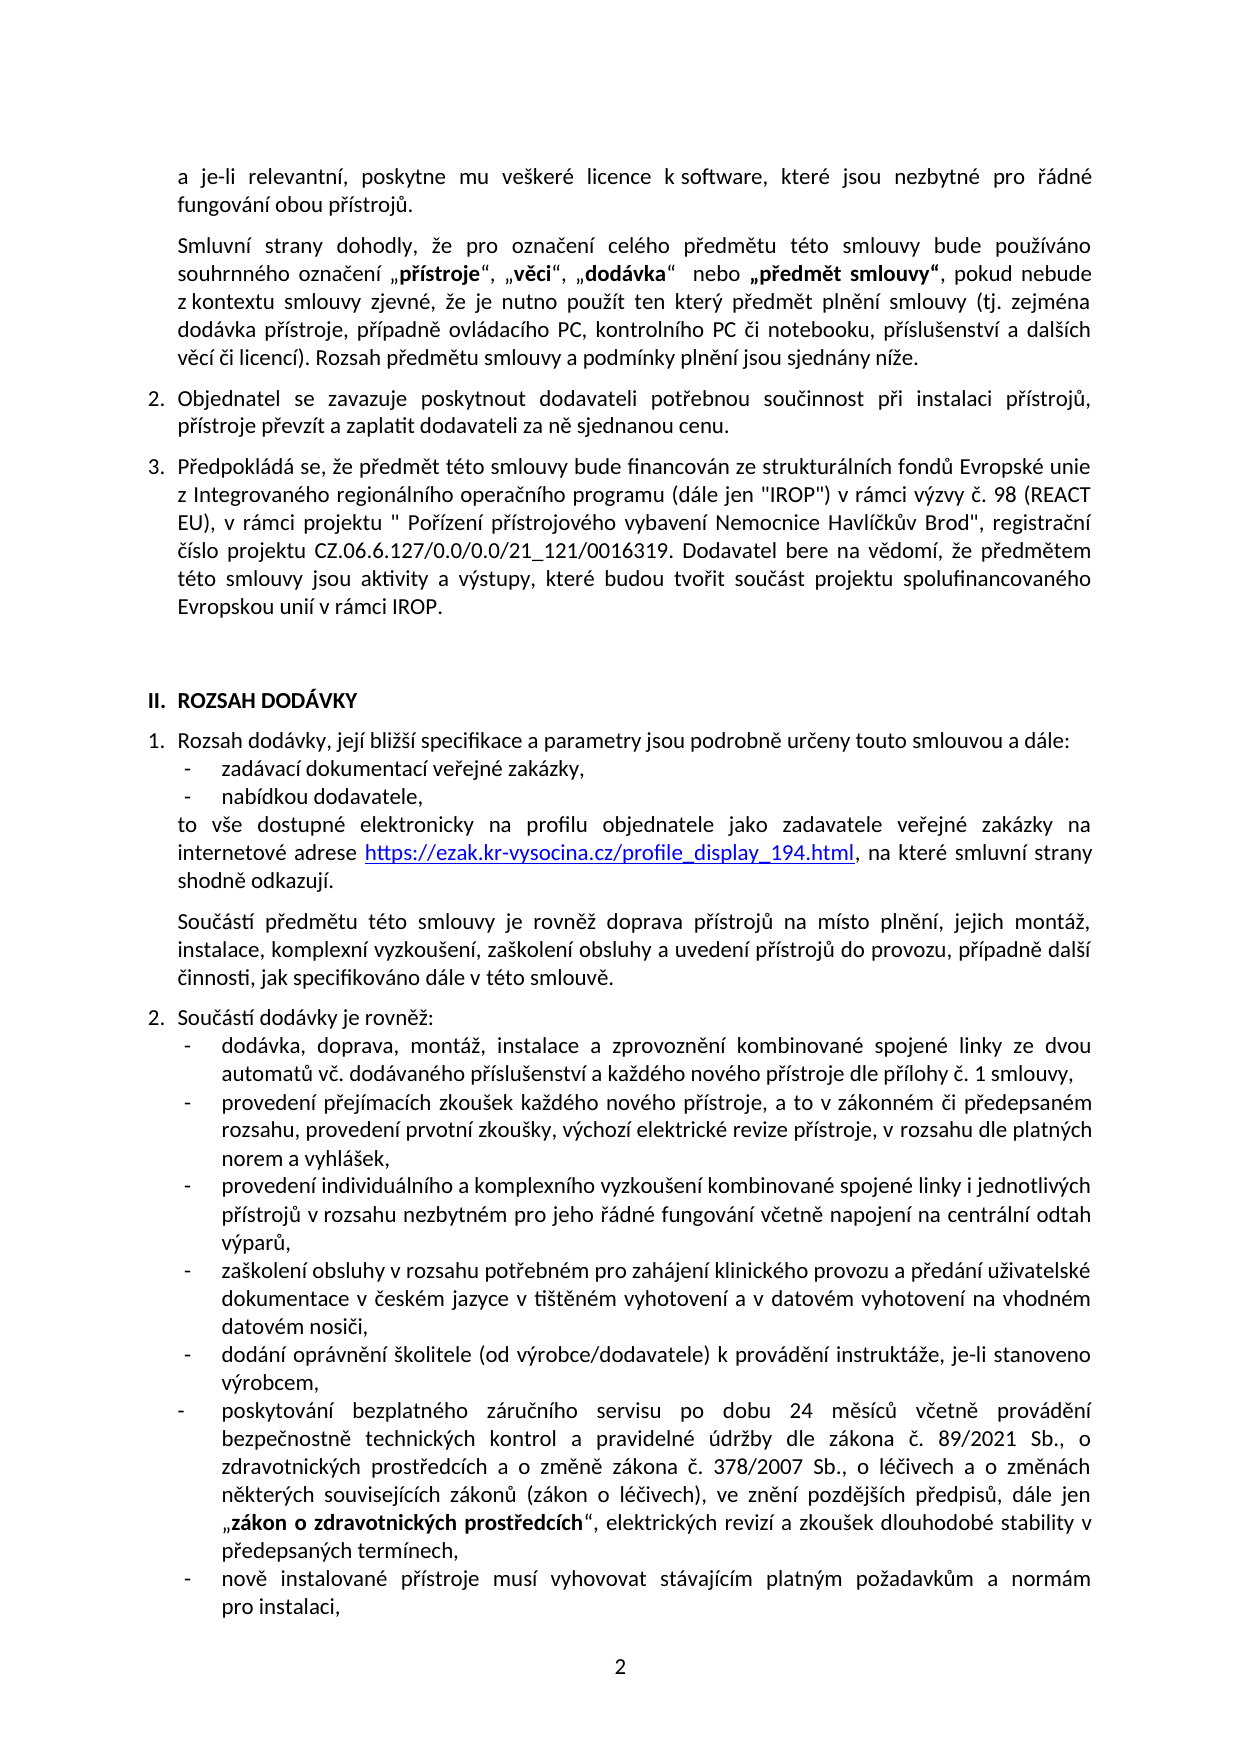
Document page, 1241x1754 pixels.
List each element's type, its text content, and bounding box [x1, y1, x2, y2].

list a je-li relevantní, poskytne mu veškeré licence k software, které jsou nezbytné pro řádné fungování obou přístrojů. [177, 162, 1093, 218]
list nově instalované přístroje musí vyhovovat stávajícím platným požadavkům a normám pro instalaci, [184, 1564, 1093, 1620]
list Součástí dodávky je rovněž: [148, 1003, 1093, 1032]
list provedení individuálního a komplexního vyzkoušení kombinované spojené linky i jednotlivých přístrojů v rozsahu nezbytném pro jeho řádné fungování včetně napojení na centrální odtah výparů, [184, 1172, 1093, 1256]
list dodání oprávnění školitele (od výrobce/dodavatele) k provádění instruktáže, je-li stanoveno výrobcem, [184, 1340, 1093, 1396]
list nabídkou dodavatele, [184, 782, 1093, 810]
list Rozsah dodávky, její bližší specifikace a parametry jsou podrobně určeny touto smlouvou a dále: [148, 726, 1093, 754]
list ROZSAH DODÁVKY [148, 686, 1093, 714]
list Součástí předmětu této smlouvy je rovněž doprava přístrojů na místo plnění, jejich montáž, instalace, komplexní vyzkoušení, zaškolení obsluhy a uvedení přístrojů do provozu, případně další činnosti, jak specifikováno dále v této smlouvě. [177, 907, 1093, 991]
list dodávka, doprava, montáž, instalace a zprovoznění kombinované spojené linky ze dvou automatů vč. dodávaného příslušenství a každého nového přístroje dle přílohy č. 1 smlouvy, [184, 1032, 1093, 1088]
list zadávací dokumentací veřejné zakázky, [184, 754, 1093, 782]
list zaškolení obsluhy v rozsahu potřebném pro zahájení klinického provozu a předání uživatelské dokumentace v českém jazyce v tištěném vyhotovení a v datovém vyhotovení na vhodném datovém nosiči, [184, 1256, 1093, 1340]
list Objednatel se zavazuje poskytnout dodavateli potřebnou součinnost při instalaci přístrojů, přístroje převzít a zaplatit dodavateli za ně sjednanou cenu. [148, 384, 1093, 440]
list Předpokládá se, že předmět této smlouvy bude financován ze strukturálních fondů Evropské unie z Integrovaného regionálního operačního programu (dále jen "IROP") v rámci výzvy č. 98 (REACT EU), v rámci projektu " Pořízení přístrojového vybavení Nemocnice Havlíčkův Brod", registrační číslo projektu CZ.06.6.127/0.0/0.0/21_121/0016319. Dodavatel bere na vědomí, že předmětem této smlouvy jsou aktivity a výstupy, které budou tvořit součást projektu spolufinancovaného Evropskou unií v rámci IROP. [148, 452, 1093, 620]
list to vše dostupné elektronicky na profilu objednatele jako zadavatele veřejné zakázky na internetové adrese https://ezak.kr-vysocina.cz/profile_display_194.html, na které smluvní strany shodně odkazují. [177, 810, 1093, 894]
list Smluvní strany dohodly, že pro označení celého předmětu této smlouvy bude používáno souhrnného označení „přístroje“, „věci“, „dodávka“ nebo „předmět smlouvy“, pokud nebude z kontextu smlouvy zjevné, že je nutno použít ten který předmět plnění smlouvy (tj. zejména dodávka přístroje, případně ovládacího PC, kontrolního PC či notebooku, příslušenství a dalších věcí či licencí). Rozsah předmětu smlouvy a podmínky plnění jsou sjednány níže. [177, 231, 1093, 371]
list provedení přejímacích zkoušek každého nového přístroje, a to v zákonném či předepsaném rozsahu, provedení prvotní zkoušky, výchozí elektrické revize přístroje, v rozsahu dle platných norem a vyhlášek, [184, 1088, 1093, 1172]
list poskytování bezplatného záručního servisu po dobu 24 měsíců včetně provádění bezpečnostně technických kontrol a pravidelné údržby dle zákona č. 89/2021 Sb., o zdravotnických prostředcích a o změně zákona č. 378/2007 Sb., o léčivech a o změnách některých souvisejících zákonů (zákon o léčivech), ve znění pozdějších předpisů, dále jen „zákon o zdravotnických prostředcích“, elektrických revizí a zkoušek dlouhodobé stability v předepsaných termínech, [177, 1396, 1093, 1564]
